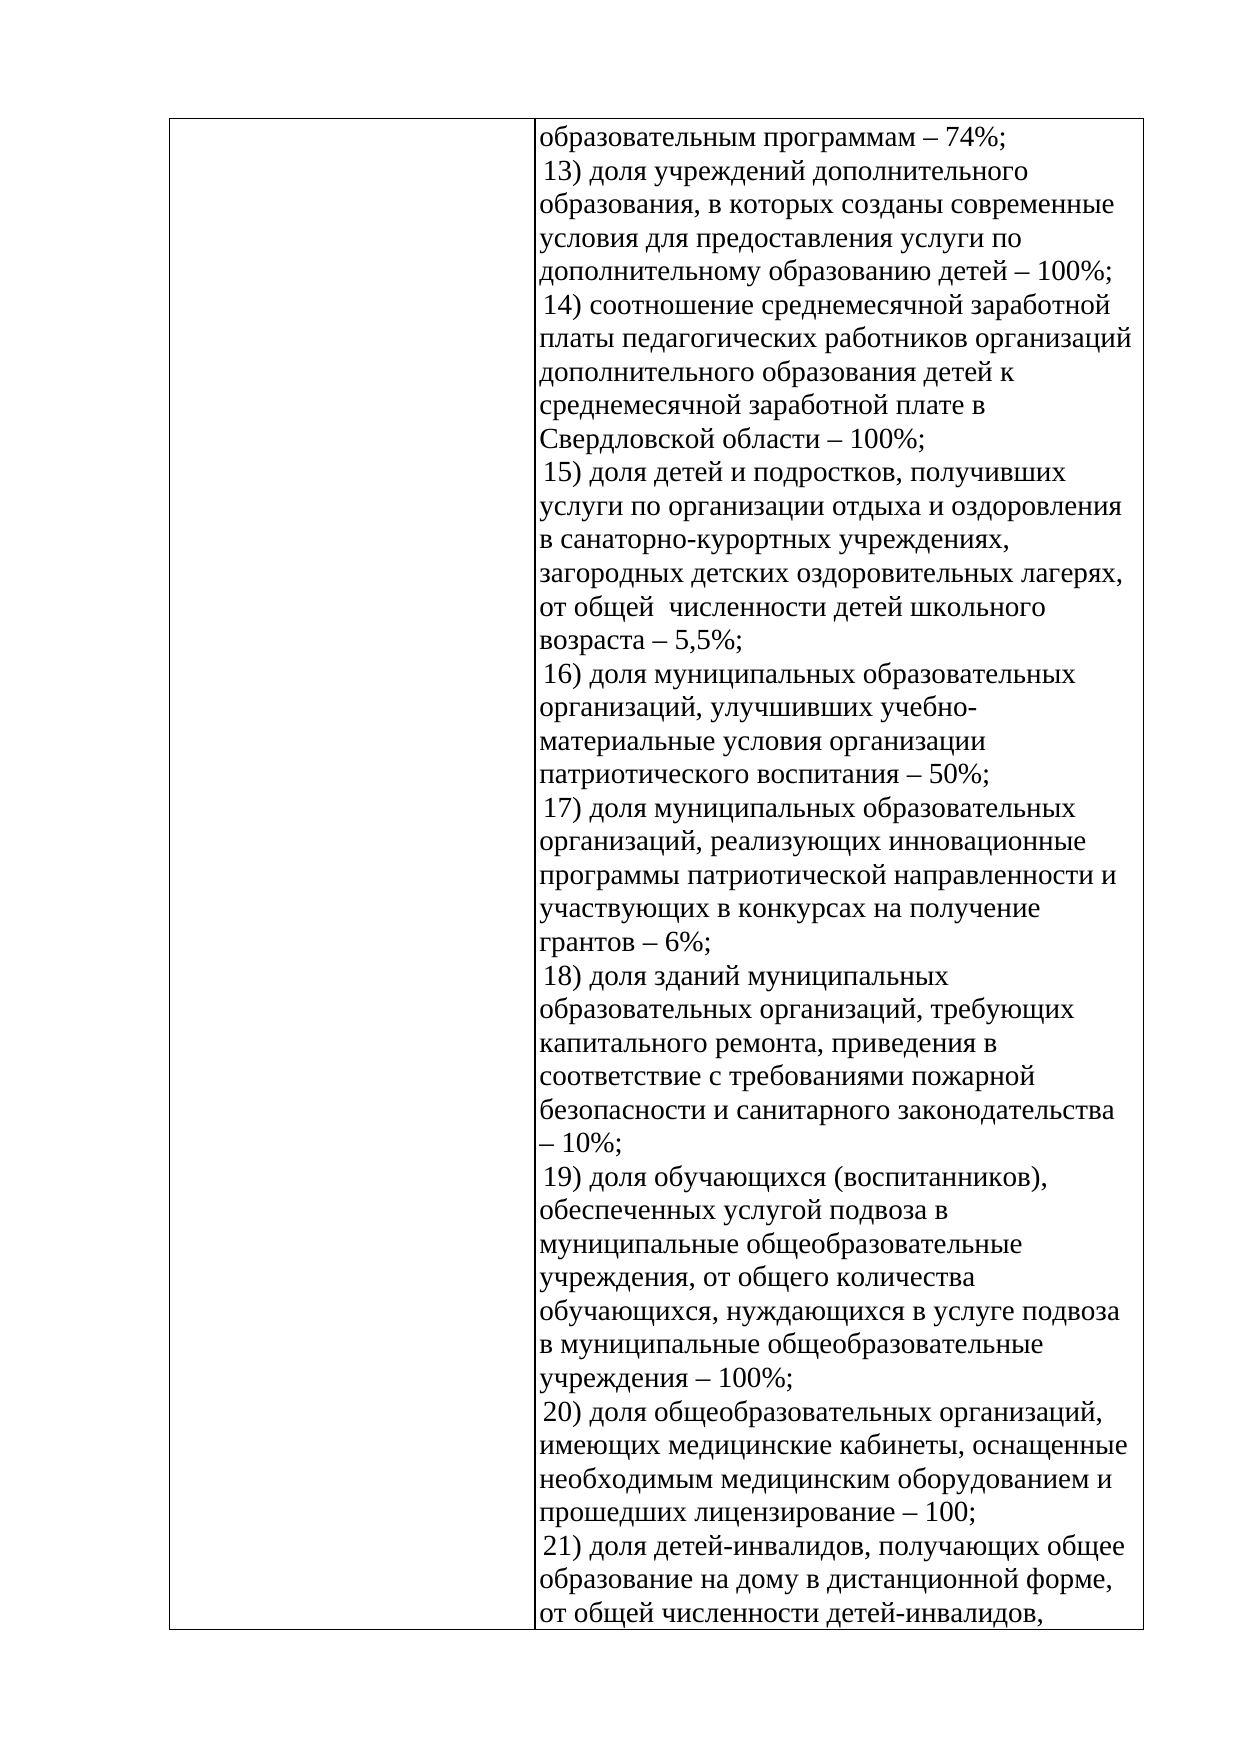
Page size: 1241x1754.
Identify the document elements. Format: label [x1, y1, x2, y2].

table_cell [536, 119, 1143, 1628]
table_cell [170, 119, 534, 1628]
